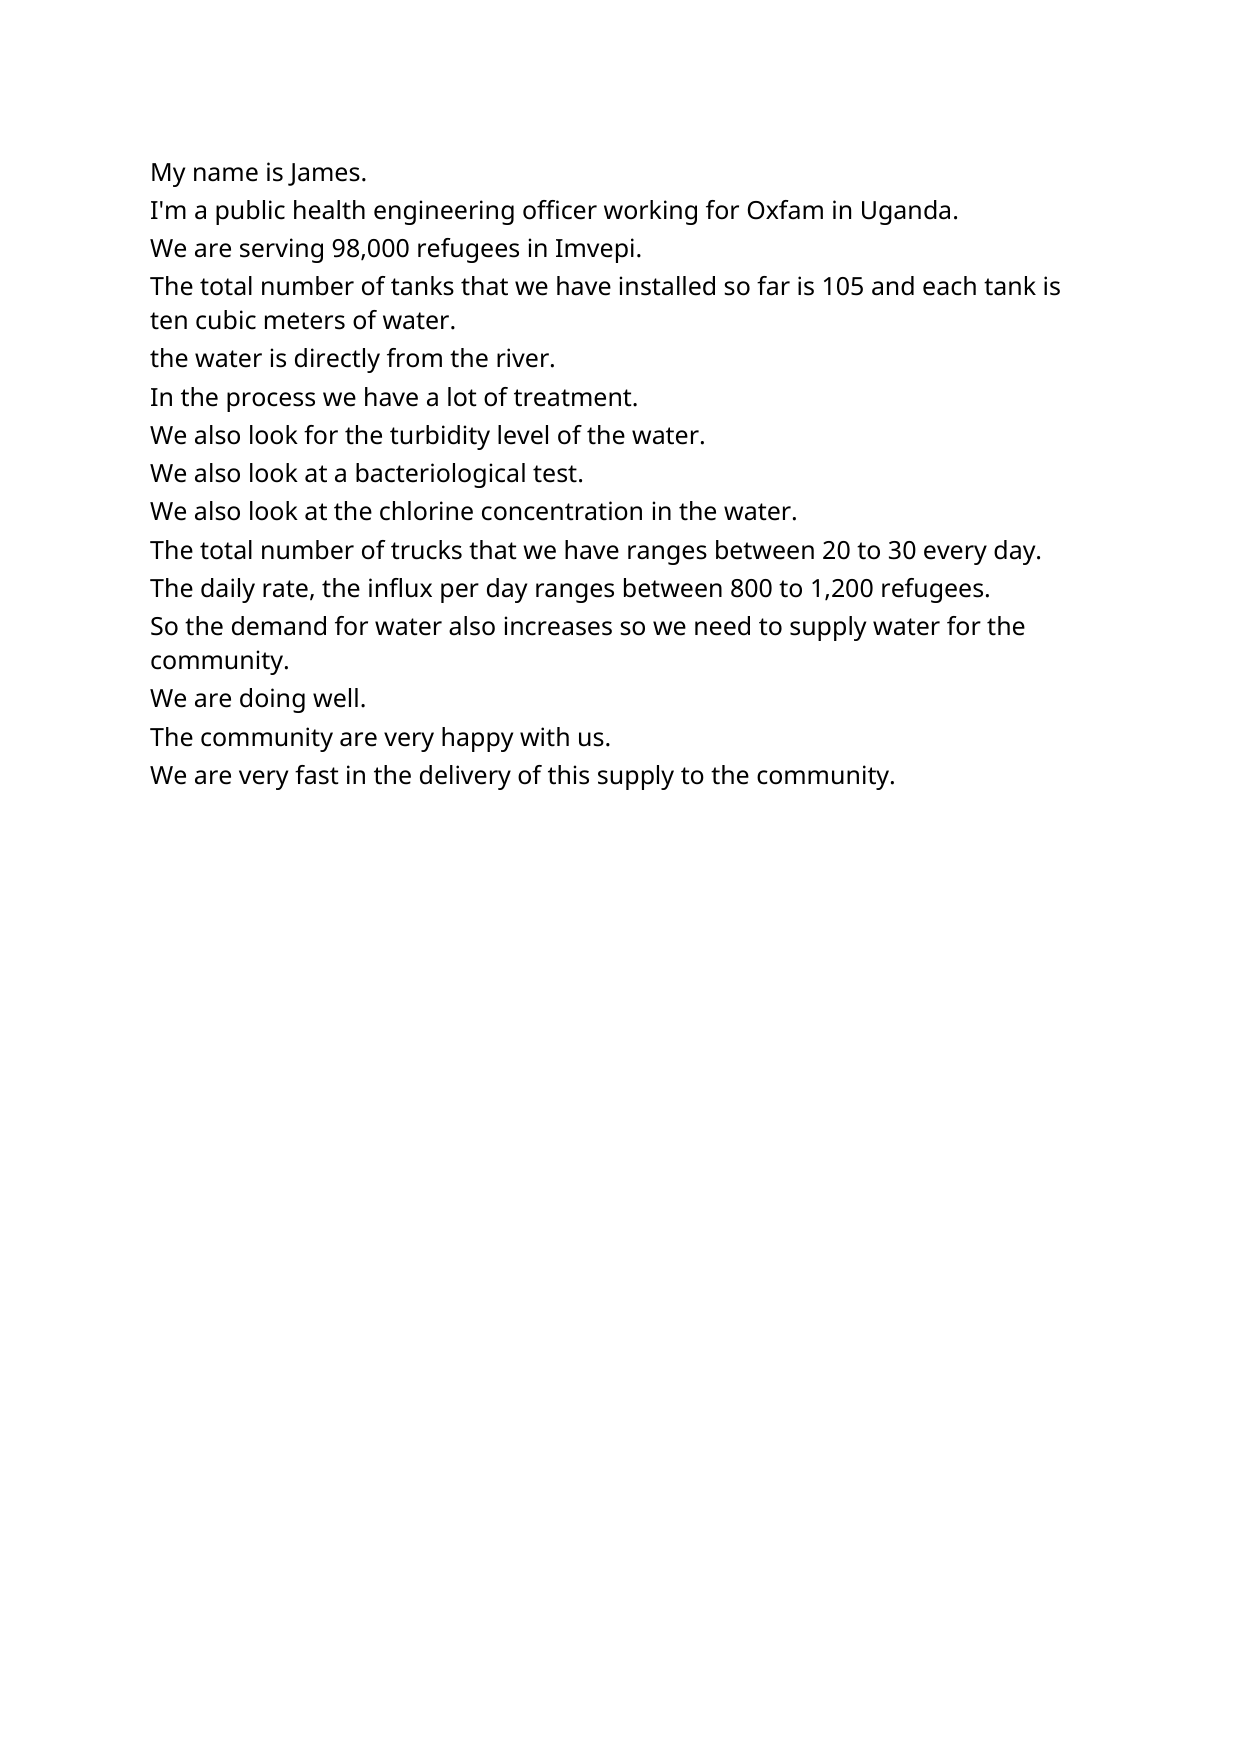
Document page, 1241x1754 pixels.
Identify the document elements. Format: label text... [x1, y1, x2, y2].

text So the demand for water also increases so we need to supply water for the community. [150, 609, 1090, 677]
text I'm a public health engineering officer working for Oxfam in Uganda. [150, 192, 1090, 226]
text The daily rate, the influx per day ranges between 800 to 1,200 refugees. [150, 571, 1090, 604]
text The total number of trucks that we have ranges between 20 to 30 every day. [150, 532, 1090, 566]
text In the process we have a lot of treatment. [150, 379, 1090, 413]
text The community are very happy with us. [150, 719, 1090, 753]
text We are doing well. [150, 681, 1090, 715]
text We also look at the chlorine concentration in the water. [150, 494, 1090, 528]
text We are serving 98,000 refugees in Imvepi. [150, 231, 1090, 265]
text the water is directly from the river. [150, 341, 1090, 375]
text We are very fast in the delivery of this supply to the community. [150, 757, 1090, 792]
text My name is James. [150, 154, 1090, 188]
text We also look at a bacteriological test. [150, 456, 1090, 490]
text The total number of tanks that we have installed so far is 105 and each tank is ten cubic meters of water. [150, 269, 1090, 337]
text We also look for the turbidity level of the water. [150, 418, 1090, 452]
